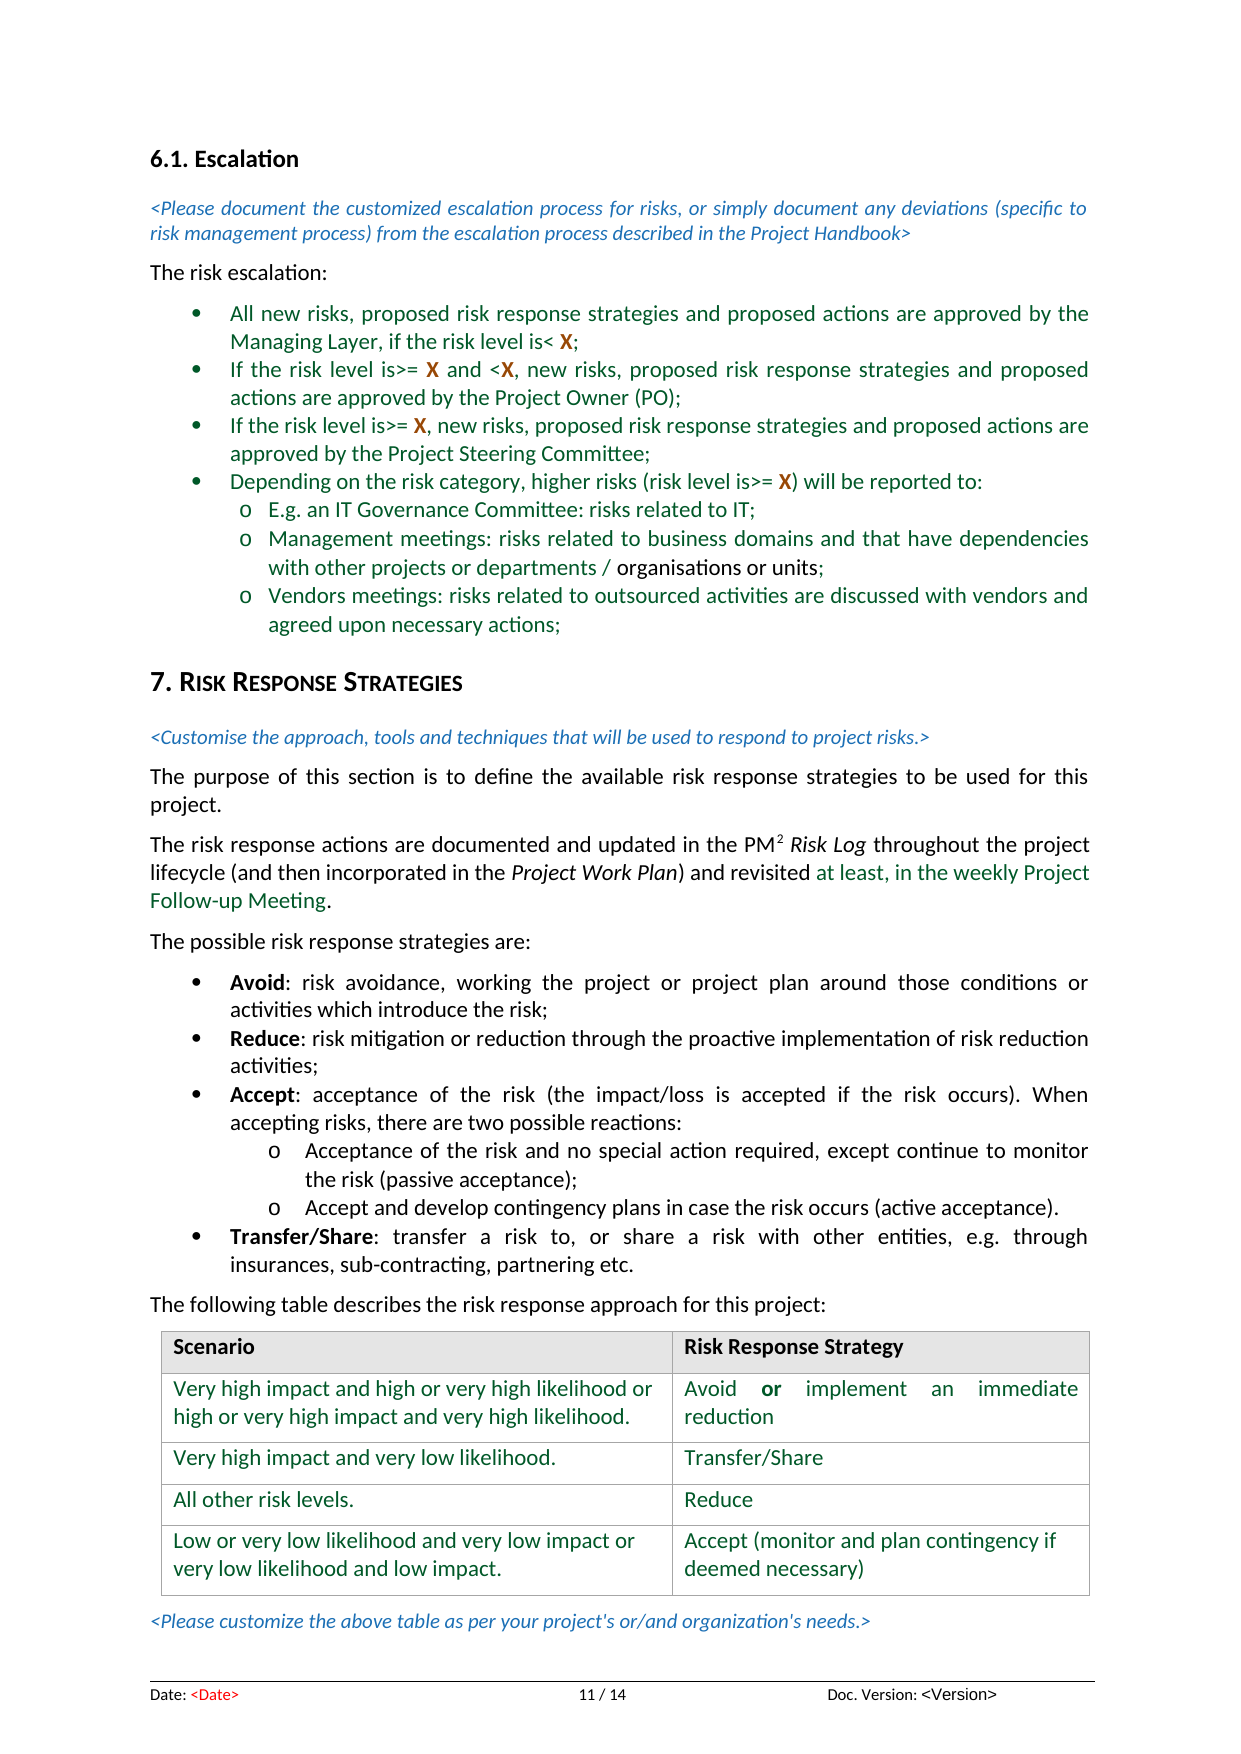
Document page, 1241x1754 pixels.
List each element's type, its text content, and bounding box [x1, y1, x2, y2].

list Depending on the risk category, higher risks (risk level is>= X) will be reported to: [192, 467, 1090, 495]
text The possible risk response strategies are: [150, 927, 1090, 955]
text The risk response actions are documented and updated in the PM2 Risk Log throughout the project lifecycle (and then incorporated in the Project Work Plan) and revisited at least, in the weekly Project Follow-up Meeting. [150, 831, 1090, 914]
text The following table describes the risk response approach for this project: [150, 1291, 1090, 1319]
table_cell Reduce [673, 1485, 1089, 1525]
text <Please customize the above table as per your project's or/and organization's needs.> [150, 1608, 1090, 1634]
list Reduce: risk mitigation or reduction through the proactive implementation of risk reduction activities; [192, 1024, 1090, 1080]
list All new risks, proposed risk response strategies and proposed actions are approved by the Managing Layer, if the risk level is< X; [192, 299, 1090, 355]
text <Customise the approach, tools and techniques that will be used to respond to project risks.> [150, 724, 1090, 749]
table_cell Very high impact and high or very high likelihood or high or very high impact and very high likelihood. [162, 1374, 672, 1442]
list Avoid: risk avoidance, working the project or project plan around those conditions or activities which introduce the risk; [192, 968, 1090, 1024]
subtitle Risk Response Strategies [150, 663, 1090, 699]
table_cell Very high impact and very low likelihood. [162, 1443, 672, 1484]
text The risk escalation: [150, 258, 1090, 286]
text <Please document the customized escalation process for risks, or simply document any deviations (specific to risk management process) from the escalation process described in the Project Handbook> [150, 195, 1090, 246]
list Accept: acceptance of the risk (the impact/loss is accepted if the risk occurs). When accepting risks, there are two possible reactions: [192, 1080, 1090, 1136]
table_header Scenario [162, 1332, 672, 1373]
list Accept and develop contingency plans in case the risk occurs (active acceptance). [267, 1193, 1090, 1222]
table_cell All other risk levels. [162, 1485, 672, 1525]
list Acceptance of the risk and no special action required, except continue to monitor the risk (passive acceptance); [267, 1136, 1090, 1193]
list If the risk level is>= X and <X, new risks, proposed risk response strategies and proposed actions are approved by the Project Owner (PO); [192, 355, 1090, 411]
table_cell Low or very low likelihood and very low impact or very low likelihood and low impact. [162, 1526, 672, 1595]
list If the risk level is>= X, new risks, proposed risk response strategies and proposed actions are approved by the Project Steering Committee; [192, 411, 1090, 467]
list E.g. an IT Governance Committee: risks related to IT; [239, 495, 1090, 524]
subtitle Escalation [150, 143, 1090, 174]
table_header Risk Response Strategy [673, 1332, 1089, 1373]
list Vendors meetings: risks related to outsourced activities are discussed with vendors and agreed upon necessary actions; [239, 581, 1090, 638]
table_cell Avoid or implement an immediate reduction [673, 1374, 1089, 1442]
list Management meetings: risks related to business domains and that have dependencies with other projects or departments / organisations or units; [239, 524, 1090, 581]
list Transfer/Share: transfer a risk to, or share a risk with other entities, e.g. through insurances, sub-contracting, partnering etc. [192, 1222, 1090, 1278]
text The purpose of this section is to define the available risk response strategies to be used for this project. [150, 762, 1090, 818]
table_cell Accept (monitor and plan contingency if deemed necessary) [673, 1526, 1089, 1595]
table_cell Transfer/Share [673, 1443, 1089, 1484]
